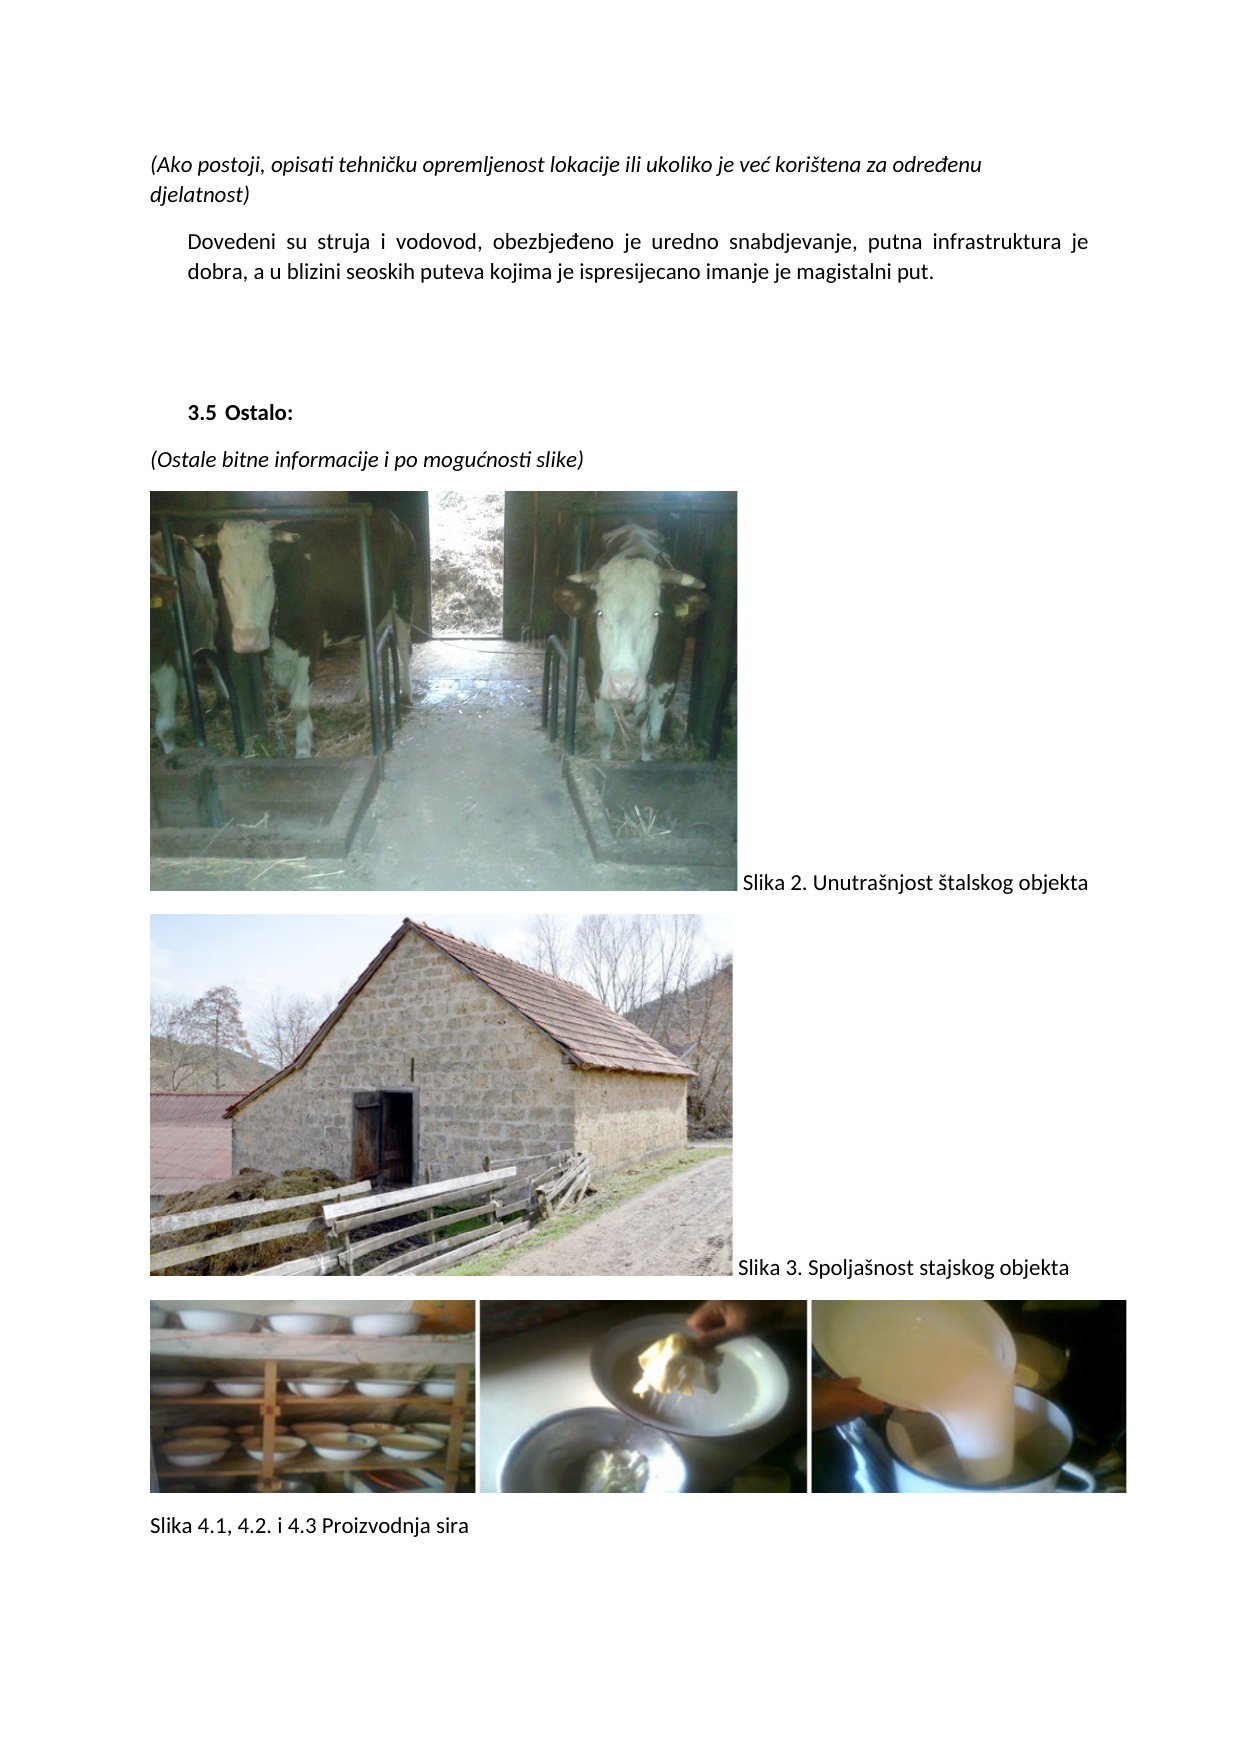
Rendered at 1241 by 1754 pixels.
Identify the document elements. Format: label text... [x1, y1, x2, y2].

list Ostalo: [187, 398, 1090, 426]
text Dovedeni su struja i vodovod, obezbjeđeno je uredno snabdjevanje, putna infrastruktura je dobra, a u blizini seoskih puteva kojima je ispresijecano imanje je magistalni put. [187, 227, 1090, 285]
text (Ostale bitne informacije i po mogućnosti slike) [150, 445, 1090, 473]
text Slika 4.1, 4.2. i 4.3 Proizvodnja sira [150, 1512, 1090, 1540]
picture [150, 1300, 1127, 1493]
picture [150, 914, 733, 1276]
text (Ako postoji, opisati tehničku opremljenost lokacije ili ukoliko je već korištena za određenu djelatnost) [150, 150, 1090, 208]
picture [150, 491, 738, 891]
